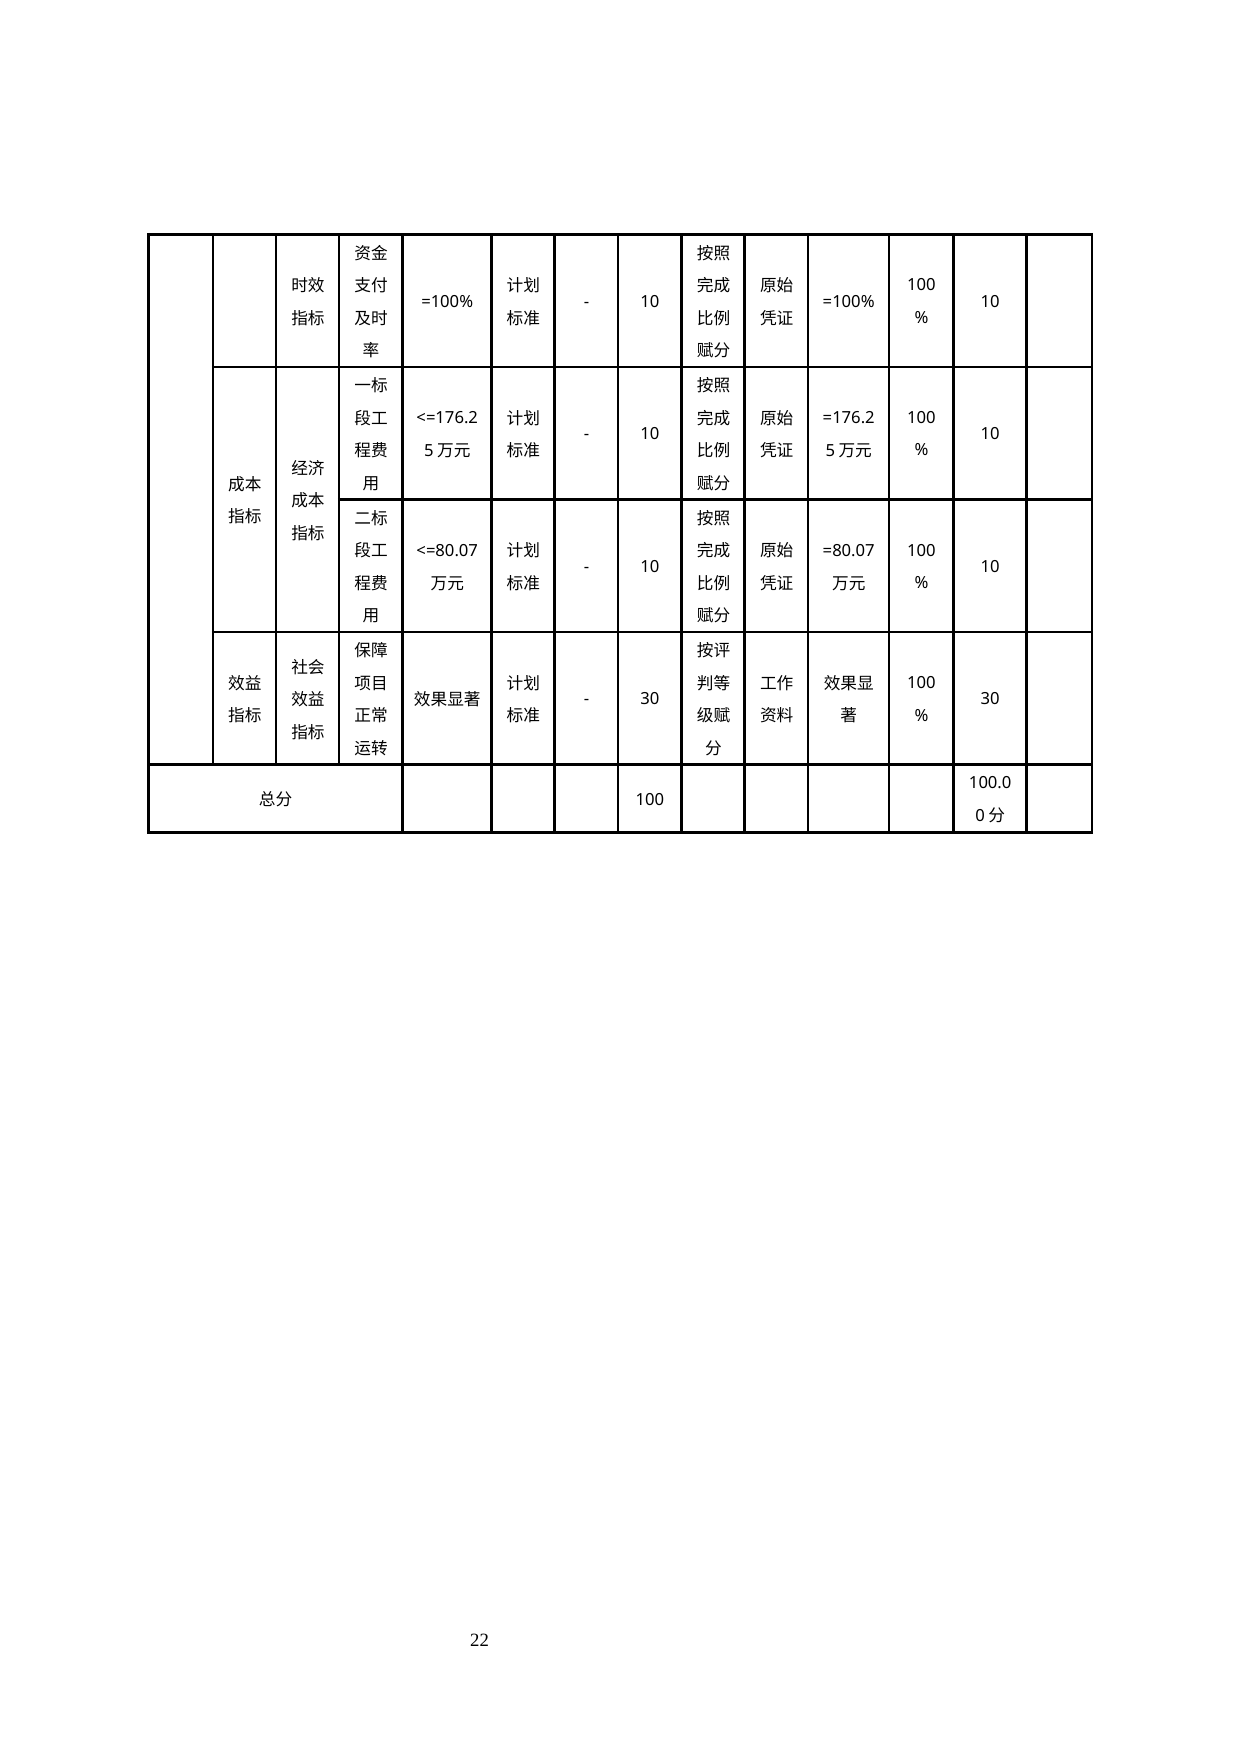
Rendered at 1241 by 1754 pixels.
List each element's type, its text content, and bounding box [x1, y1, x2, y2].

table_cell 按照完成比例赋分 [683, 501, 743, 631]
table_cell 计划标准 [493, 501, 553, 631]
table_cell 10 [955, 236, 1025, 366]
table_cell 按照完成比例赋分 [683, 368, 743, 498]
table_cell [493, 766, 553, 831]
table_cell 资金支付及时率 [340, 236, 401, 366]
table_cell 时效指标 [277, 236, 338, 366]
table_cell 效果显著 [809, 633, 888, 763]
table_cell 计划标准 [493, 633, 553, 763]
table_cell [1028, 368, 1091, 498]
table_cell [809, 766, 888, 831]
table_cell 社会效益指标 [277, 633, 338, 763]
table_cell - [556, 236, 617, 366]
table_cell 10 [619, 236, 680, 366]
table_cell 总分 [150, 766, 401, 831]
table_cell [746, 766, 807, 831]
table_cell 100% [890, 633, 952, 763]
table_cell 100 [619, 766, 680, 831]
table_cell 10 [955, 501, 1025, 631]
table_cell 100% [890, 236, 952, 366]
table_cell 100% [890, 501, 952, 631]
table_cell [890, 766, 952, 831]
table_cell 原始凭证 [746, 368, 807, 498]
table_cell 30 [619, 633, 680, 763]
table_cell 二标段工程费用 [340, 501, 401, 631]
table_cell 按评判等级赋分 [683, 633, 743, 763]
table_cell =100% [809, 236, 888, 366]
table_cell 100% [890, 368, 952, 498]
table_cell 原始凭证 [746, 501, 807, 631]
table_cell =100% [404, 236, 490, 366]
table_cell [683, 766, 743, 831]
table_cell [1028, 633, 1091, 763]
table_cell [1028, 501, 1091, 631]
table_cell 100.00分 [955, 766, 1025, 831]
table_cell =80.07万元 [809, 501, 888, 631]
table_cell - [556, 501, 617, 631]
table_cell 保障项目正常运转 [340, 633, 401, 763]
table_cell 一标段工程费用 [340, 368, 401, 498]
table_cell - [556, 368, 617, 498]
table_cell 30 [955, 633, 1025, 763]
table_cell - [556, 633, 617, 763]
table_cell =176.25万元 [809, 368, 888, 498]
table_cell 计划标准 [493, 368, 553, 498]
table_cell 效益指标 [214, 633, 275, 763]
table_cell 10 [619, 368, 680, 498]
table_cell [1028, 236, 1091, 366]
table_cell <=80.07万元 [404, 501, 490, 631]
table_cell [556, 766, 617, 831]
table_cell 经济成本指标 [277, 368, 338, 631]
table_cell 效果显著 [404, 633, 490, 763]
table_cell [404, 766, 490, 831]
table_cell 计划标准 [493, 236, 553, 366]
table_cell 原始凭证 [746, 236, 807, 366]
table_cell 工作资料 [746, 633, 807, 763]
table_cell 10 [619, 501, 680, 631]
table_cell 成本指标 [214, 368, 275, 631]
table_cell 按照完成比例赋分 [683, 236, 743, 366]
table_cell [1028, 766, 1091, 831]
table_cell 10 [955, 368, 1025, 498]
table_cell <=176.25万元 [404, 368, 490, 498]
